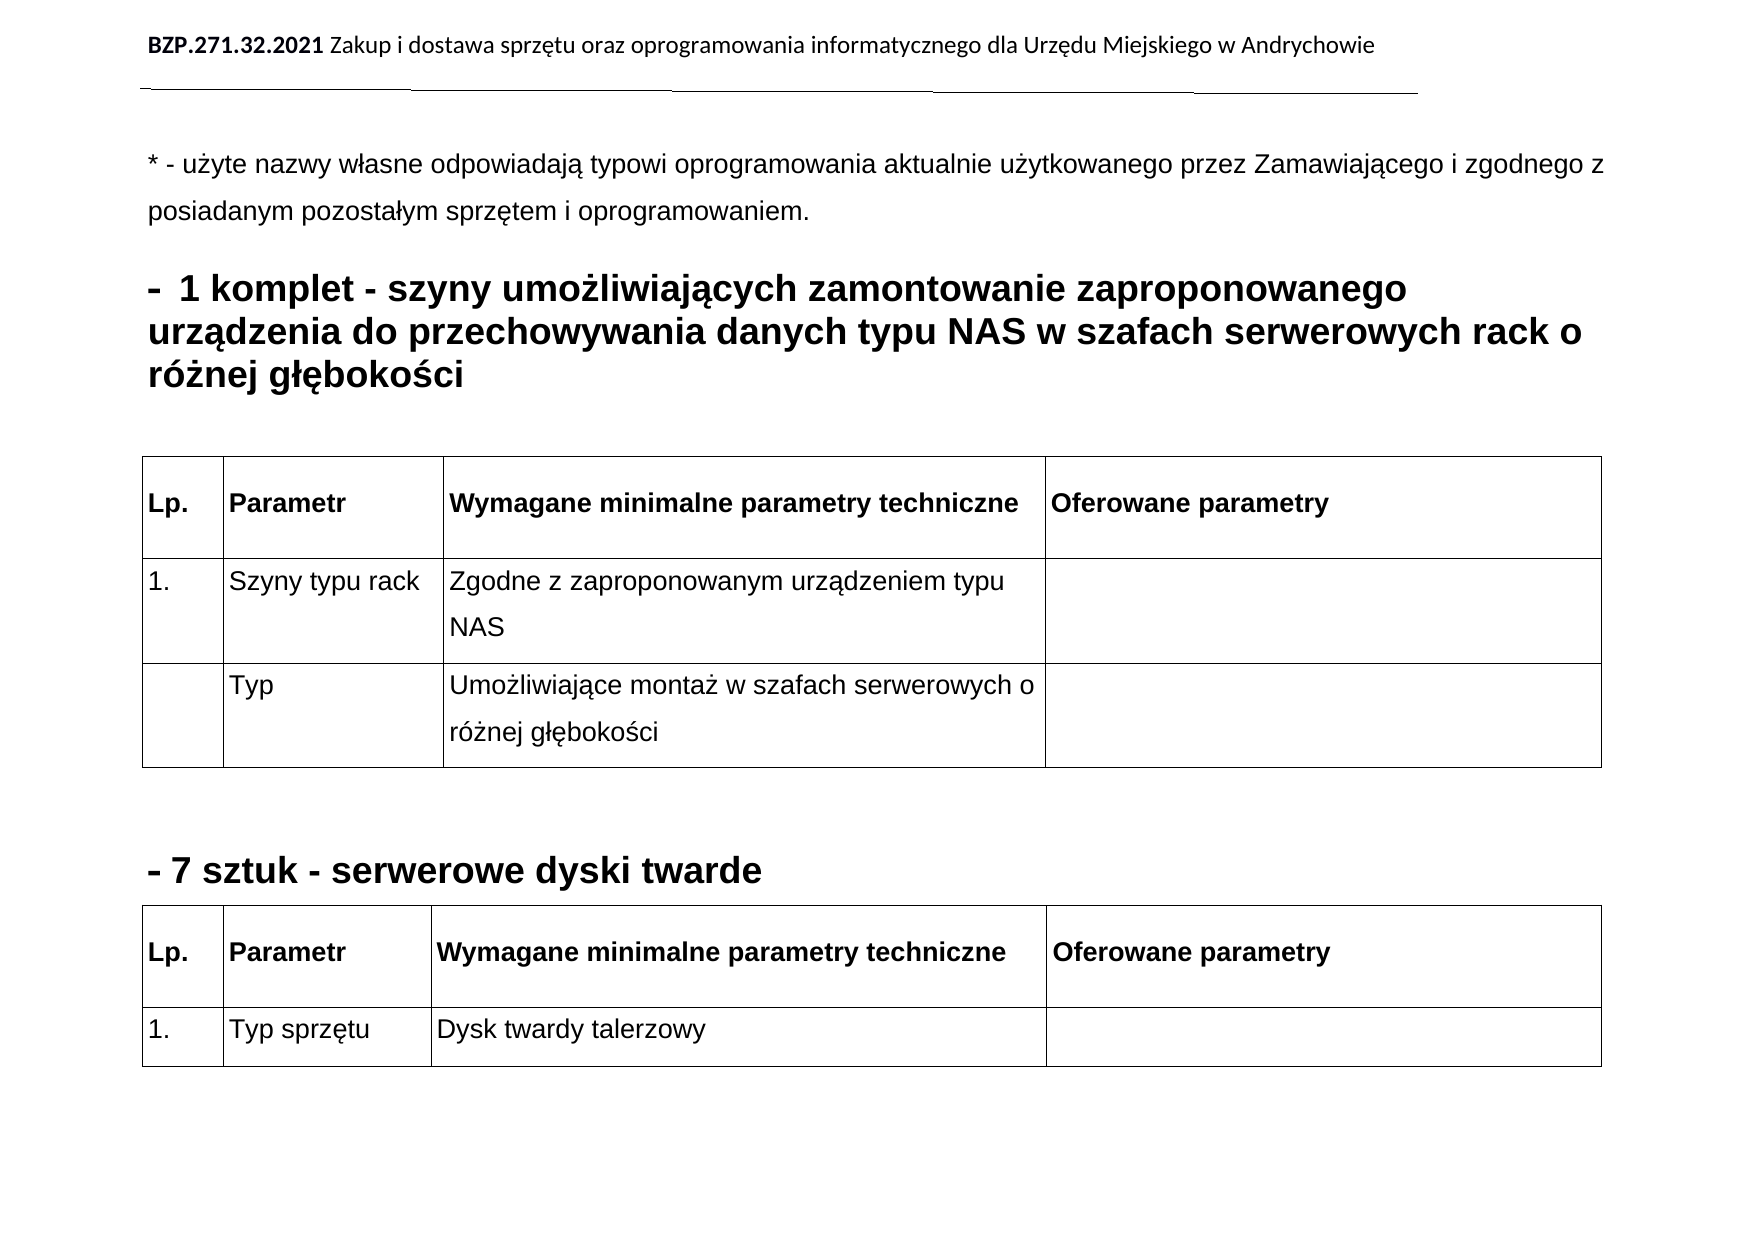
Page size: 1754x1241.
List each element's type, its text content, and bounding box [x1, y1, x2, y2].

table_cell [1047, 1008, 1601, 1066]
table_header Parametr [224, 906, 431, 1007]
text * - użyte nazwy własne odpowiadają typowi oprogramowania aktualnie użytkowanego przez Zamawiającego i zgodnego z posiadanym pozostałym sprzętem i oprogramowaniem. [148, 148, 1606, 226]
table_header Lp. [143, 457, 223, 558]
table_cell Zgodne z zaproponowanym urządzeniem typu NAS [444, 559, 1045, 663]
table_cell Dysk twardy talerzowy [432, 1008, 1046, 1066]
subtitle  7 sztuk - serwerowe dyski twarde [148, 849, 1606, 892]
table_cell [1046, 664, 1601, 767]
subtitle 1 komplet - szyny umożliwiających zamontowanie zaproponowanego urządzenia do przechowywania danych typu NAS w szafach serwerowych rack o różnej głębokości [148, 266, 1606, 396]
table_header Wymagane minimalne parametry techniczne [444, 457, 1045, 558]
table_header Lp. [143, 906, 223, 1007]
table_cell [143, 664, 223, 767]
table_header Oferowane parametry [1047, 906, 1601, 1007]
table_header Wymagane minimalne parametry techniczne [432, 906, 1046, 1007]
table_cell Typ sprzętu [224, 1008, 431, 1066]
table_header Parametr [224, 457, 443, 558]
table_cell Umożliwiające montaż w szafach serwerowych o różnej głębokości [444, 664, 1045, 767]
table_header Oferowane parametry [1046, 457, 1601, 558]
table_cell Szyny typu rack [224, 559, 443, 663]
table_cell 1. [143, 559, 223, 663]
table_cell 1. [143, 1008, 223, 1066]
table_cell Typ [224, 664, 443, 767]
table_cell [1046, 559, 1601, 663]
